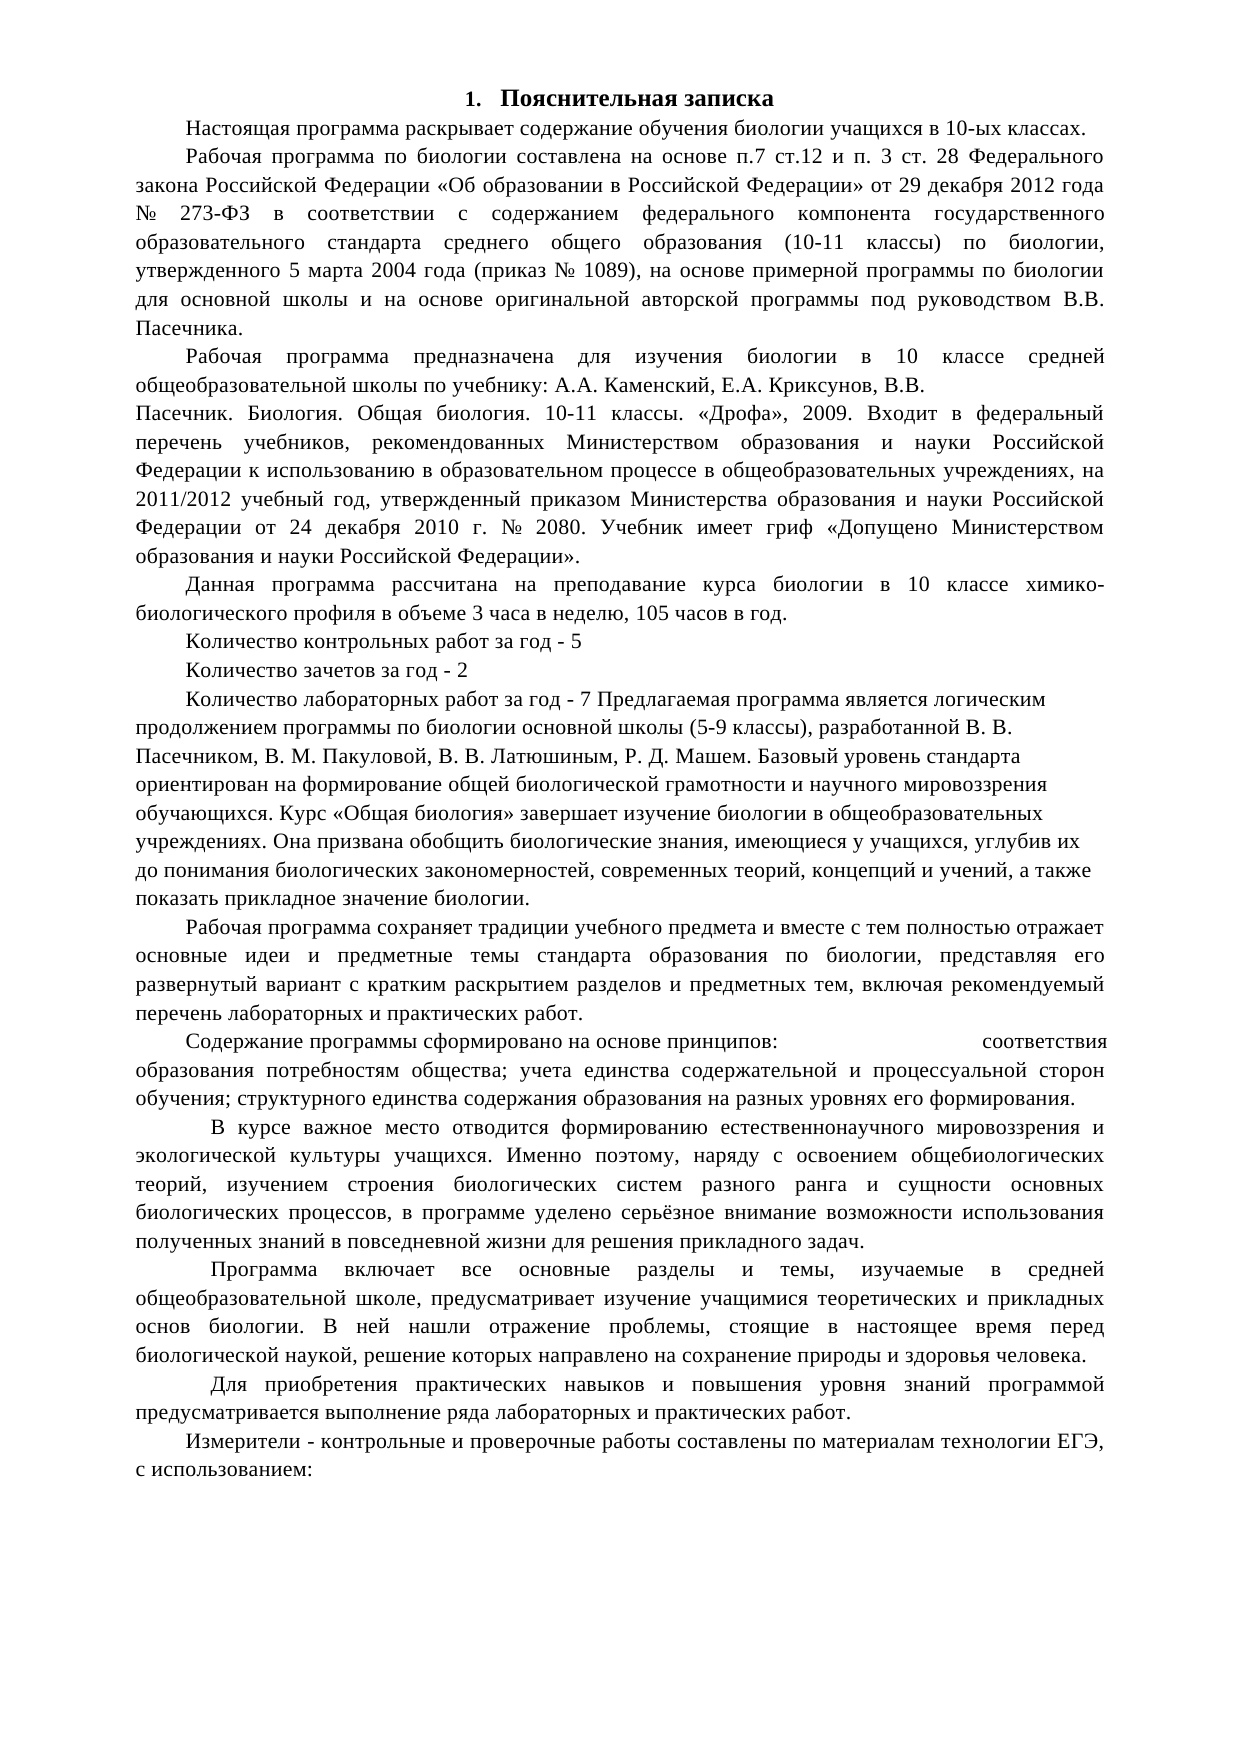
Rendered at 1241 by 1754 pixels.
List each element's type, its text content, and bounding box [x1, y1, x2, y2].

text Настоящая программа раскрывает содержание обучения биологии учащихся в 10-ых классах. [135, 112, 1096, 141]
text Рабочая программа сохраняет традиции учебного предмета и вместе с тем полностью отражает основные идеи и предметные темы стандарта образования по биологии, представляя его развернутый вариант с кратким раскрытием разделов и предметных тем, включая рекомендуемый перечень лабораторных и практических работ. [135, 911, 1106, 1026]
text образования потребностям общества; учета единства содержательной и процессуальной сторон обучения; структурного единства содержания образования на разных уровнях его формирования. [135, 1054, 1106, 1111]
text Содержание программы сформировано на основе принципов: соответствия [135, 1026, 1108, 1054]
text Данная программа рассчитана на преподавание курса биологии в 10 классе химико-биологического профиля в объеме 3 часа в неделю, 105 часов в год. [135, 569, 1106, 626]
text В курсе важное место отводится формированию естественнонаучного мировоззрения и экологической культуры учащихся. Именно поэтому, наряду с освоением общебиологических теорий, изучением строения биологических систем разного ранга и сущности основных биологических процессов, в программе уделено серьёзное внимание возможности использования полученных знаний в повседневной жизни для решения прикладного задач. [135, 1111, 1106, 1254]
text Рабочая программа по биологии составлена на основе п.7 ст.12 и п. 3 ст. 28 Федерального закона Российской Федерации «Об образовании в Российской Федерации» от 29 декабря 2012 года № 273-ФЗ в соответствии с содержанием федерального компонента государственного образовательного стандарта среднего общего образования (10-11 классы) по биологии, утвержденного 5 марта 2004 года (приказ № 1089), на основе примерной программы по биологии для основной школы и на основе оригинальной авторской программы под руководством В.В. Пасечника. [135, 141, 1106, 341]
text Количество лабораторных работ за год - 7 Предлагаемая программа является логическим продолжением программы по биологии основной школы (5-9 классы), разработанной В. В. Пасечником, В. М. Пакуловой, В. В. Латюшиным, Р. Д. Машем. Базовый уровень стандарта ориентирован на формирование общей биологической грамотности и научного мировоззрения обучающихся. Курс «Общая биология» завершает изучение биологии в общеобразовательных учреждениях. Она призвана обобщить биологические знания, имеющиеся у учащихся, углубив их до понимания биологических закономерностей, современных теорий, концепций и учений, а также показать прикладное значение биологии. [135, 683, 1106, 911]
text Программа включает все основные разделы и темы, изучаемые в средней общеобразовательной школе, предусматривает изучение учащимися теоретических и прикладных основ биологии. В ней нашли отражение проблемы, стоящие в настоящее время перед биологической наукой, решение которых направлено на сохранение природы и здоровья человека. [135, 1254, 1106, 1368]
list Пояснительная записка [464, 84, 1108, 112]
text Для приобретения практических навыков и повышения уровня знаний программой предусматривается выполнение ряда лабораторных и практических работ. [135, 1368, 1106, 1425]
text Количество контрольных работ за год - 5 [135, 626, 1108, 654]
text Количество зачетов за год - 2 [135, 654, 1108, 683]
text Пасечник. Биология. Общая биология. 10-11 классы. «Дрофа», 2009. Входит в федеральный перечень учебников, рекомендованных Министерством образования и науки Российской Федерации к использованию в образовательном процессе в общеобразовательных учреждениях, на 2011/2012 учебный год, утвержденный приказом Министерства образования и науки Российской Федерации от 24 декабря 2010 г. № 2080. Учебник имеет гриф «Допущено Министерством образования и науки Российской Федерации». [135, 398, 1106, 569]
text Рабочая программа предназначена для изучения биологии в 10 классе средней общеобразовательной школы по учебнику: А.А. Каменский, Е.А. Криксунов, В.В. [135, 341, 1106, 398]
text Измерители - контрольные и проверочные работы составлены по материалам технологии ЕГЭ, с использованием: [135, 1425, 1106, 1482]
